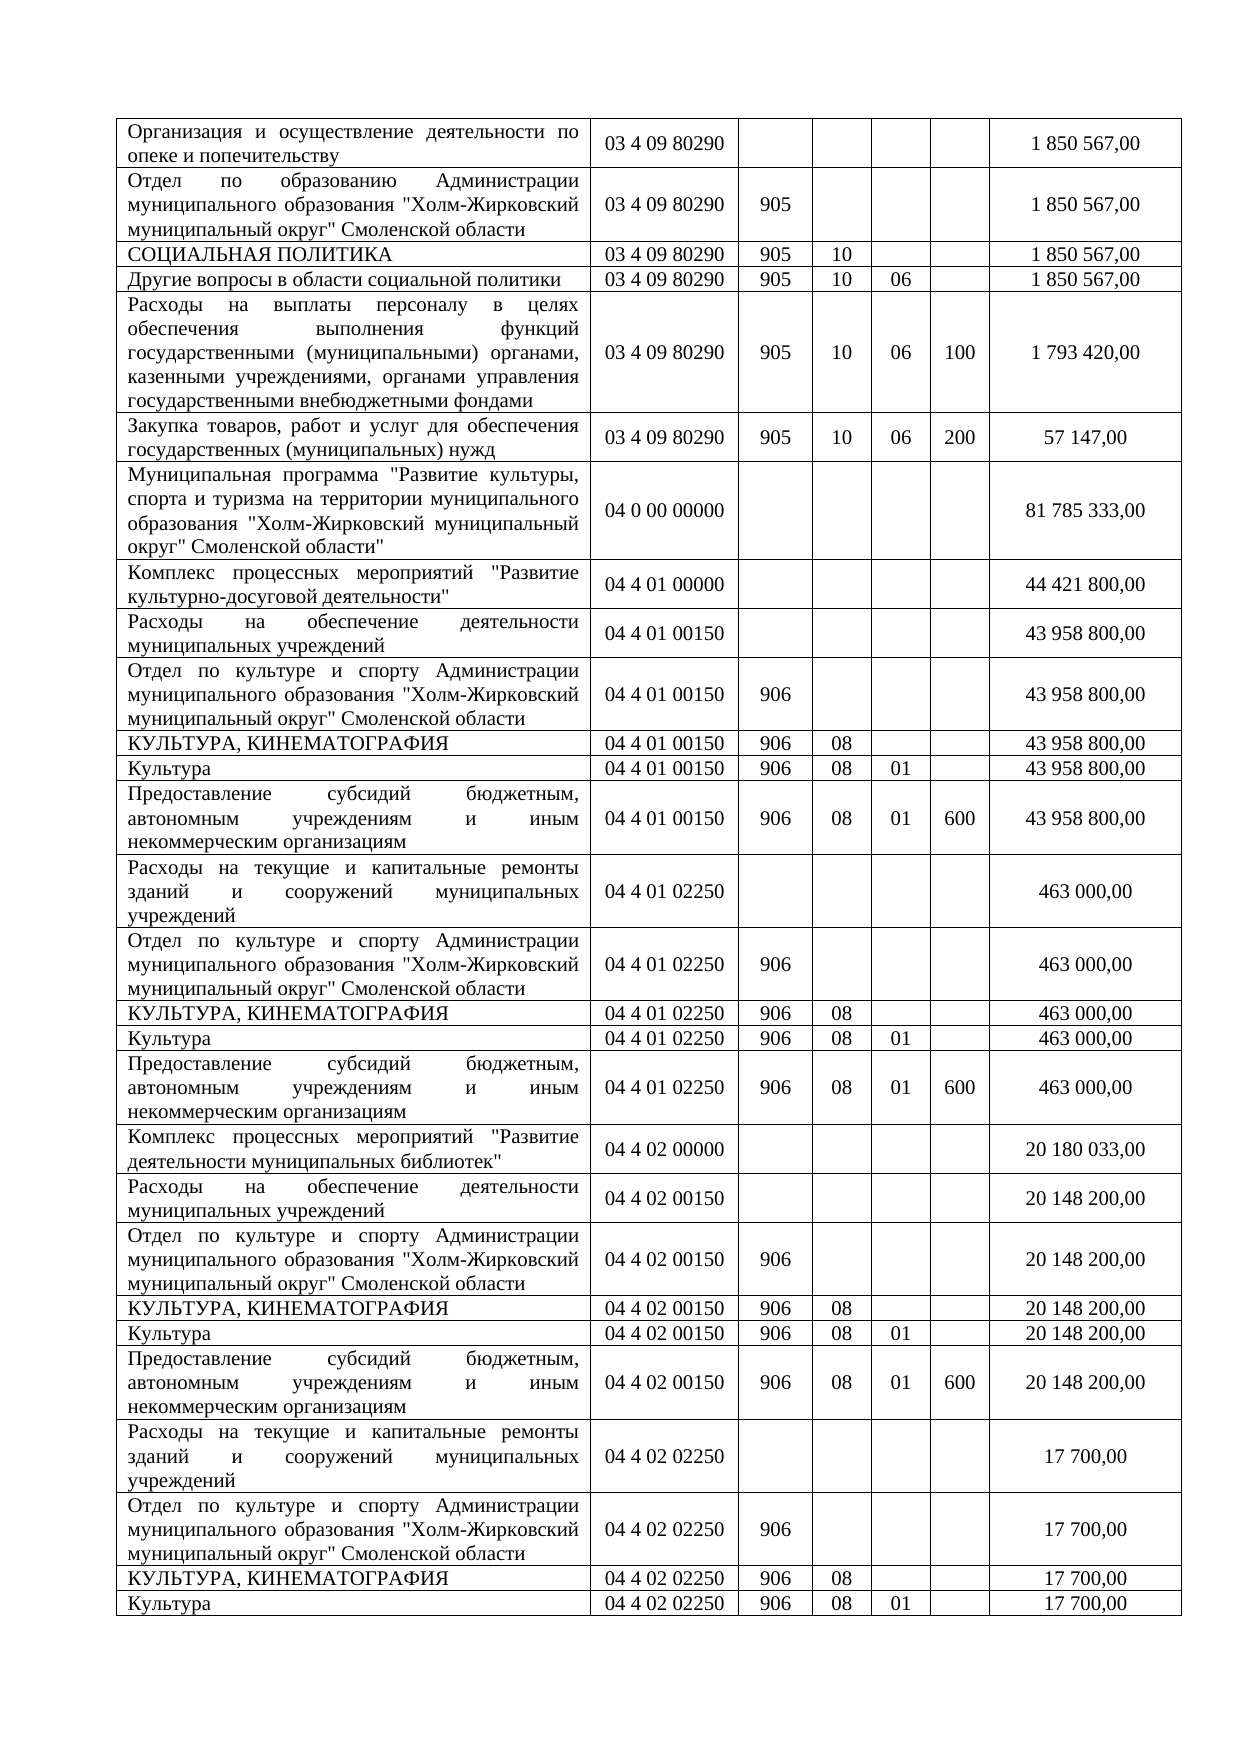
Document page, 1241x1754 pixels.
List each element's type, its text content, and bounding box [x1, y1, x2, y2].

table_cell 600 [931, 781, 989, 853]
table_cell 04 4 02 02250 [591, 1566, 738, 1590]
table_cell 906 [739, 1026, 812, 1050]
table_cell 463 000,00 [990, 855, 1181, 927]
table_cell 906 [739, 1566, 812, 1590]
table_cell [931, 1420, 989, 1492]
table_cell 01 [872, 1026, 930, 1050]
table_cell 1 850 567,00 [990, 242, 1181, 266]
table_cell КУЛЬТУРА, КИНЕМАТОГРАФИЯ [117, 1566, 590, 1590]
table_cell [931, 242, 989, 266]
table_cell 08 [813, 1001, 871, 1025]
table_cell Предоставление субсидий бюджетным, автономным учреждениям и иным некоммерческим организациям [117, 1051, 590, 1123]
table_cell [813, 855, 871, 927]
table_cell [931, 267, 989, 291]
table_cell [931, 658, 989, 730]
table_cell 906 [739, 1493, 812, 1565]
table_cell [931, 756, 989, 780]
table_cell [872, 1223, 930, 1295]
table_cell [931, 1296, 989, 1320]
table_cell [931, 1566, 989, 1590]
table_cell 43 958 800,00 [990, 756, 1181, 780]
table_cell [931, 1125, 989, 1173]
table_cell 10 [813, 242, 871, 266]
table_cell [872, 462, 930, 558]
table_cell 04 4 02 00150 [591, 1174, 738, 1222]
table_cell Расходы на текущие и капитальные ремонты зданий и сооружений муниципальных учреждений [117, 1420, 590, 1492]
table_cell 906 [739, 756, 812, 780]
table_cell 10 [813, 267, 871, 291]
table_cell 20 148 200,00 [990, 1321, 1181, 1345]
table_cell 906 [739, 1051, 812, 1123]
table_cell 17 700,00 [990, 1420, 1181, 1492]
table_cell 905 [739, 292, 812, 412]
table_cell 100 [931, 292, 989, 412]
table_cell [872, 119, 930, 167]
table_cell 03 4 09 80290 [591, 168, 738, 241]
table_cell 04 4 02 00150 [591, 1223, 738, 1295]
table_cell 06 [872, 267, 930, 291]
table_cell [931, 928, 989, 1000]
table_cell [813, 1125, 871, 1173]
table_cell [872, 658, 930, 730]
table_cell [872, 242, 930, 266]
table_cell 10 [813, 292, 871, 412]
table_cell [872, 855, 930, 927]
table_cell 04 4 01 02250 [591, 1026, 738, 1050]
table_cell 20 148 200,00 [990, 1223, 1181, 1295]
table_cell 463 000,00 [990, 1001, 1181, 1025]
table_cell 20 148 200,00 [990, 1346, 1181, 1418]
table_cell 463 000,00 [990, 928, 1181, 1000]
table_cell [739, 1174, 812, 1222]
table_cell 04 4 01 02250 [591, 928, 738, 1000]
table_cell [931, 1001, 989, 1025]
table_cell [739, 855, 812, 927]
table_cell 04 4 02 00150 [591, 1321, 738, 1345]
table_cell 905 [739, 168, 812, 241]
table_cell 81 785 333,00 [990, 462, 1181, 558]
table_cell [813, 119, 871, 167]
table_cell 04 4 01 00150 [591, 658, 738, 730]
table_cell Комплекс процессных мероприятий "Развитие деятельности муниципальных библиотек" [117, 1125, 590, 1173]
table_cell 200 [931, 413, 989, 461]
table_cell [813, 560, 871, 608]
table_cell 04 4 01 00000 [591, 560, 738, 608]
table_cell [931, 855, 989, 927]
table_cell 905 [739, 413, 812, 461]
table_cell 03 4 09 80290 [591, 267, 738, 291]
table_cell 04 0 00 00000 [591, 462, 738, 558]
table_cell 600 [931, 1051, 989, 1123]
table_cell 04 4 02 00150 [591, 1346, 738, 1418]
table_cell 04 4 01 02250 [591, 855, 738, 927]
table_cell Предоставление субсидий бюджетным, автономным учреждениям и иным некоммерческим организациям [117, 1346, 590, 1418]
table_cell 04 4 02 00000 [591, 1125, 738, 1173]
table_cell Комплекс процессных мероприятий "Развитие культурно-досуговой деятельности" [117, 560, 590, 608]
table_cell СОЦИАЛЬНАЯ ПОЛИТИКА [117, 242, 590, 266]
table_cell 06 [872, 413, 930, 461]
table_cell 43 958 800,00 [990, 781, 1181, 853]
table_cell Предоставление субсидий бюджетным, автономным учреждениям и иным некоммерческим организациям [117, 781, 590, 853]
table_cell [931, 560, 989, 608]
table_cell 03 4 09 80290 [591, 292, 738, 412]
table_cell Закупка товаров, работ и услуг для обеспечения государственных (муниципальных) нужд [117, 413, 590, 461]
table_cell Другие вопросы в области социальной политики [117, 267, 590, 291]
table_cell [931, 1591, 989, 1615]
table_cell 01 [872, 1321, 930, 1345]
table_cell 463 000,00 [990, 1051, 1181, 1123]
table_cell 17 700,00 [990, 1566, 1181, 1590]
table_cell 03 4 09 80290 [591, 242, 738, 266]
table_cell 04 4 01 00150 [591, 781, 738, 853]
table_cell [813, 928, 871, 1000]
table_cell 01 [872, 1051, 930, 1123]
table_cell 906 [739, 658, 812, 730]
table_cell 906 [739, 731, 812, 755]
table_cell [931, 1026, 989, 1050]
table_cell [872, 731, 930, 755]
table_cell [872, 560, 930, 608]
table_cell [872, 1296, 930, 1320]
table_cell [931, 119, 989, 167]
table_cell 1 793 420,00 [990, 292, 1181, 412]
table_cell [739, 1420, 812, 1492]
table_cell 906 [739, 1001, 812, 1025]
table_cell 600 [931, 1346, 989, 1418]
table_cell [931, 1321, 989, 1345]
table_cell 04 4 01 00150 [591, 756, 738, 780]
table_cell Организация и осуществление деятельности по опеке и попечительству [117, 119, 590, 167]
table_cell 04 4 01 02250 [591, 1051, 738, 1123]
table_cell Культура [117, 1591, 590, 1615]
table_cell 08 [813, 781, 871, 853]
table_cell [813, 1420, 871, 1492]
table_cell 57 147,00 [990, 413, 1181, 461]
table_cell 08 [813, 1296, 871, 1320]
table_cell [931, 1493, 989, 1565]
table_cell Культура [117, 1321, 590, 1345]
table_cell 08 [813, 731, 871, 755]
table_cell 01 [872, 781, 930, 853]
table_cell [813, 658, 871, 730]
table_cell 1 850 567,00 [990, 168, 1181, 241]
table_cell [872, 1566, 930, 1590]
table_cell Культура [117, 756, 590, 780]
table_cell Отдел по культуре и спорту Администрации муниципального образования "Холм-Жирковский муниципальный округ" Смоленской области [117, 1493, 590, 1565]
table_cell 463 000,00 [990, 1026, 1181, 1050]
table_cell Отдел по культуре и спорту Администрации муниципального образования "Холм-Жирковский муниципальный округ" Смоленской области [117, 928, 590, 1000]
table_cell 20 148 200,00 [990, 1174, 1181, 1222]
table_cell [872, 1001, 930, 1025]
table_cell [872, 168, 930, 241]
table_cell 08 [813, 1321, 871, 1345]
table_cell [813, 1174, 871, 1222]
table_cell 17 700,00 [990, 1591, 1181, 1615]
table_cell Расходы на текущие и капитальные ремонты зданий и сооружений муниципальных учреждений [117, 855, 590, 927]
table_cell [739, 462, 812, 558]
table_cell [739, 1125, 812, 1173]
table_cell 01 [872, 756, 930, 780]
table_cell 906 [739, 928, 812, 1000]
table_cell 906 [739, 1591, 812, 1615]
table_cell [872, 1125, 930, 1173]
table_cell [739, 560, 812, 608]
table_cell Муниципальная программа "Развитие культуры, спорта и туризма на территории муниципального образования "Холм-Жирковский муниципальный округ" Смоленской области" [117, 462, 590, 558]
table_cell [739, 609, 812, 657]
table_cell [813, 609, 871, 657]
table_cell 04 4 01 00150 [591, 609, 738, 657]
table_cell Отдел по культуре и спорту Администрации муниципального образования "Холм-Жирковский муниципальный округ" Смоленской области [117, 1223, 590, 1295]
table_cell 08 [813, 1346, 871, 1418]
table_cell [872, 1493, 930, 1565]
table_cell 03 4 09 80290 [591, 413, 738, 461]
table_cell 906 [739, 1321, 812, 1345]
table_cell [931, 462, 989, 558]
table_cell [813, 1493, 871, 1565]
table_cell [931, 731, 989, 755]
table_cell [872, 1174, 930, 1222]
table_cell 43 958 800,00 [990, 609, 1181, 657]
table_cell 08 [813, 1026, 871, 1050]
table_cell Расходы на обеспечение деятельности муниципальных учреждений [117, 609, 590, 657]
table_cell 20 180 033,00 [990, 1125, 1181, 1173]
table_cell 03 4 09 80290 [591, 119, 738, 167]
table_cell 906 [739, 781, 812, 853]
table_cell 20 148 200,00 [990, 1296, 1181, 1320]
table_cell Расходы на выплаты персоналу в целях обеспечения выполнения функций государственными (муниципальными) органами, казенными учреждениями, органами управления государственными внебюджетными фондами [117, 292, 590, 412]
table_cell Расходы на обеспечение деятельности муниципальных учреждений [117, 1174, 590, 1222]
table_cell 04 4 02 02250 [591, 1420, 738, 1492]
table_cell 906 [739, 1346, 812, 1418]
table_cell [931, 1174, 989, 1222]
table_cell КУЛЬТУРА, КИНЕМАТОГРАФИЯ [117, 731, 590, 755]
table_cell 44 421 800,00 [990, 560, 1181, 608]
table_cell [872, 1420, 930, 1492]
table_cell 01 [872, 1591, 930, 1615]
table_cell [931, 609, 989, 657]
table_cell КУЛЬТУРА, КИНЕМАТОГРАФИЯ [117, 1296, 590, 1320]
table_cell [872, 609, 930, 657]
table_cell Культура [117, 1026, 590, 1050]
table_cell 1 850 567,00 [990, 119, 1181, 167]
table_cell 906 [739, 1296, 812, 1320]
table_cell 01 [872, 1346, 930, 1418]
table_cell Отдел по культуре и спорту Администрации муниципального образования "Холм-Жирковский муниципальный округ" Смоленской области [117, 658, 590, 730]
table_cell 06 [872, 292, 930, 412]
table_cell 905 [739, 242, 812, 266]
table_cell 43 958 800,00 [990, 731, 1181, 755]
table_cell 04 4 02 02250 [591, 1493, 738, 1565]
table_cell 17 700,00 [990, 1493, 1181, 1565]
table_cell 43 958 800,00 [990, 658, 1181, 730]
table_cell 10 [813, 413, 871, 461]
table_cell [931, 1223, 989, 1295]
table_cell [813, 1223, 871, 1295]
table_cell 906 [739, 1223, 812, 1295]
table_cell [931, 168, 989, 241]
table_cell [813, 168, 871, 241]
table_cell КУЛЬТУРА, КИНЕМАТОГРАФИЯ [117, 1001, 590, 1025]
table_cell 08 [813, 1051, 871, 1123]
table_cell 04 4 01 02250 [591, 1001, 738, 1025]
table_cell 1 850 567,00 [990, 267, 1181, 291]
table_cell 08 [813, 1591, 871, 1615]
table_cell 08 [813, 1566, 871, 1590]
table_cell 04 4 02 02250 [591, 1591, 738, 1615]
table_cell 905 [739, 267, 812, 291]
table_cell Отдел по образованию Администрации муниципального образования "Холм-Жирковский муниципальный округ" Смоленской области [117, 168, 590, 241]
table_cell 08 [813, 756, 871, 780]
table_cell 04 4 02 00150 [591, 1296, 738, 1320]
table_cell 04 4 01 00150 [591, 731, 738, 755]
table_cell [813, 462, 871, 558]
table_cell [872, 928, 930, 1000]
table_cell [739, 119, 812, 167]
